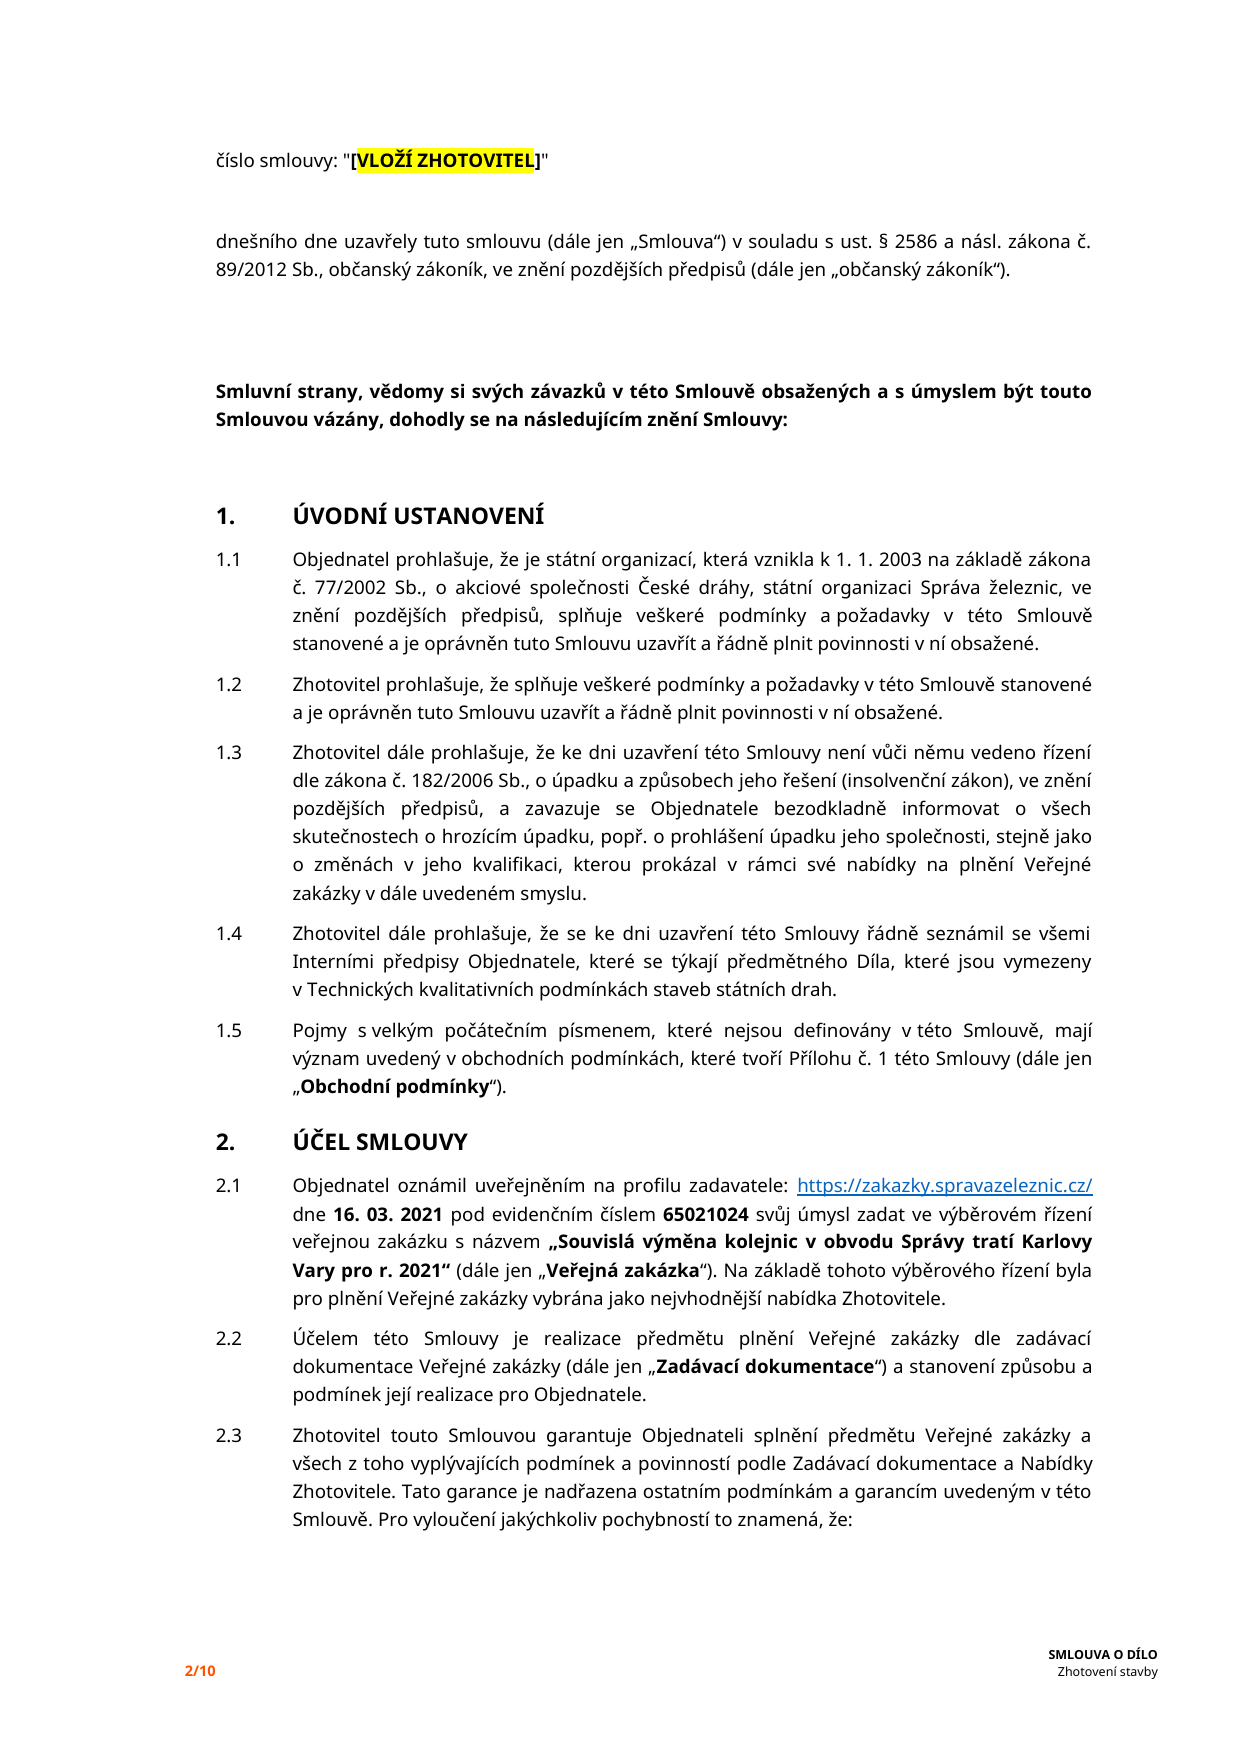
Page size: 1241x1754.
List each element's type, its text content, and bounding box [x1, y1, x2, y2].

text Zhotovitel dále prohlašuje, že ke dni uzavření této Smlouvy není vůči němu vedeno řízení dle zákona č. 182/2006 Sb., o úpadku a způsobech jeho řešení (insolvenční zákon), ve znění pozdějších předpisů, a zavazuje se Objednatele bezodkladně informovat o všech skutečnostech o hrozícím úpadku, popř. o prohlášení úpadku jeho společnosti, stejně jako o změnách v jeho kvalifikaci, kterou prokázal v rámci své nabídky na plnění Veřejné zakázky v dále uvedeném smyslu. [216, 740, 1093, 905]
text Zhotovitel prohlašuje, že splňuje veškeré podmínky a požadavky v této Smlouvě stanovené a je oprávněn tuto Smlouvu uzavřít a řádně plnit povinnosti v ní obsažené. [216, 671, 1093, 725]
text číslo smlouvy: "[VLOŽÍ ZHOTOVITEL]" [216, 147, 1093, 173]
text Pojmy s velkým počátečním písmenem, které nejsou definovány v této Smlouvě, mají význam uvedený v obchodních podmínkách, které tvoří Přílohu č. 1 této Smlouvy (dále jen „Obchodní podmínky“). [216, 1017, 1093, 1098]
text dnešního dne uzavřely tuto smlouvu (dále jen „Smlouva“) v souladu s ust. § 2586 a násl. zákona č. 89/2012 Sb., občanský zákoník, ve znění pozdějších předpisů (dále jen „občanský zákoník“). [216, 228, 1093, 282]
text Zhotovitel dále prohlašuje, že se ke dni uzavření této Smlouvy řádně seznámil se všemi Interními předpisy Objednatele, které se týkají předmětného Díla, které jsou vymezeny v Technických kvalitativních podmínkách staveb státních drah. [216, 920, 1093, 1002]
text Účelem této Smlouvy je realizace předmětu plnění Veřejné zakázky dle zadávací dokumentace Veřejné zakázky (dále jen „Zadávací dokumentace“) a stanovení způsobu a podmínek její realizace pro Objednatele. [216, 1325, 1093, 1407]
text ÚVODNÍ USTANOVENÍ [216, 500, 1093, 531]
text Zhotovitel touto Smlouvou garantuje Objednateli splnění předmětu Veřejné zakázky a všech z toho vyplývajících podmínek a povinností podle Zadávací dokumentace a Nabídky Zhotovitele. Tato garance je nadřazena ostatním podmínkám a garancím uvedeným v této Smlouvě. Pro vyloučení jakýchkoliv pochybností to znamená, že: [216, 1422, 1093, 1532]
text Smluvní strany, vědomy si svých závazků v této Smlouvě obsažených a s úmyslem být touto Smlouvou vázány, dohodly se na následujícím znění Smlouvy: [216, 378, 1093, 432]
text Objednatel prohlašuje, že je státní organizací, která vznikla k 1. 1. 2003 na základě zákona č. 77/2002 Sb., o akciové společnosti České dráhy, státní organizaci Správa železnic, ve znění pozdějších předpisů, splňuje veškeré podmínky a požadavky v této Smlouvě stanovené a je oprávněn tuto Smlouvu uzavřít a řádně plnit povinnosti v ní obsažené. [216, 547, 1093, 656]
text ÚČEL SMLOUVY [216, 1126, 1093, 1157]
text Objednatel oznámil uveřejněním na profilu zadavatele: https://zakazky.spravazeleznic.cz/ dne 16. 03. 2021 pod evidenčním číslem 65021024 svůj úmysl zadat ve výběrovém řízení veřejnou zakázku s názvem „Souvislá výměna kolejnic v obvodu Správy tratí Karlovy Vary pro r. 2021“ (dále jen „Veřejná zakázka“). Na základě tohoto výběrového řízení byla pro plnění Veřejné zakázky vybrána jako nejvhodnější nabídka Zhotovitele. [216, 1173, 1093, 1310]
